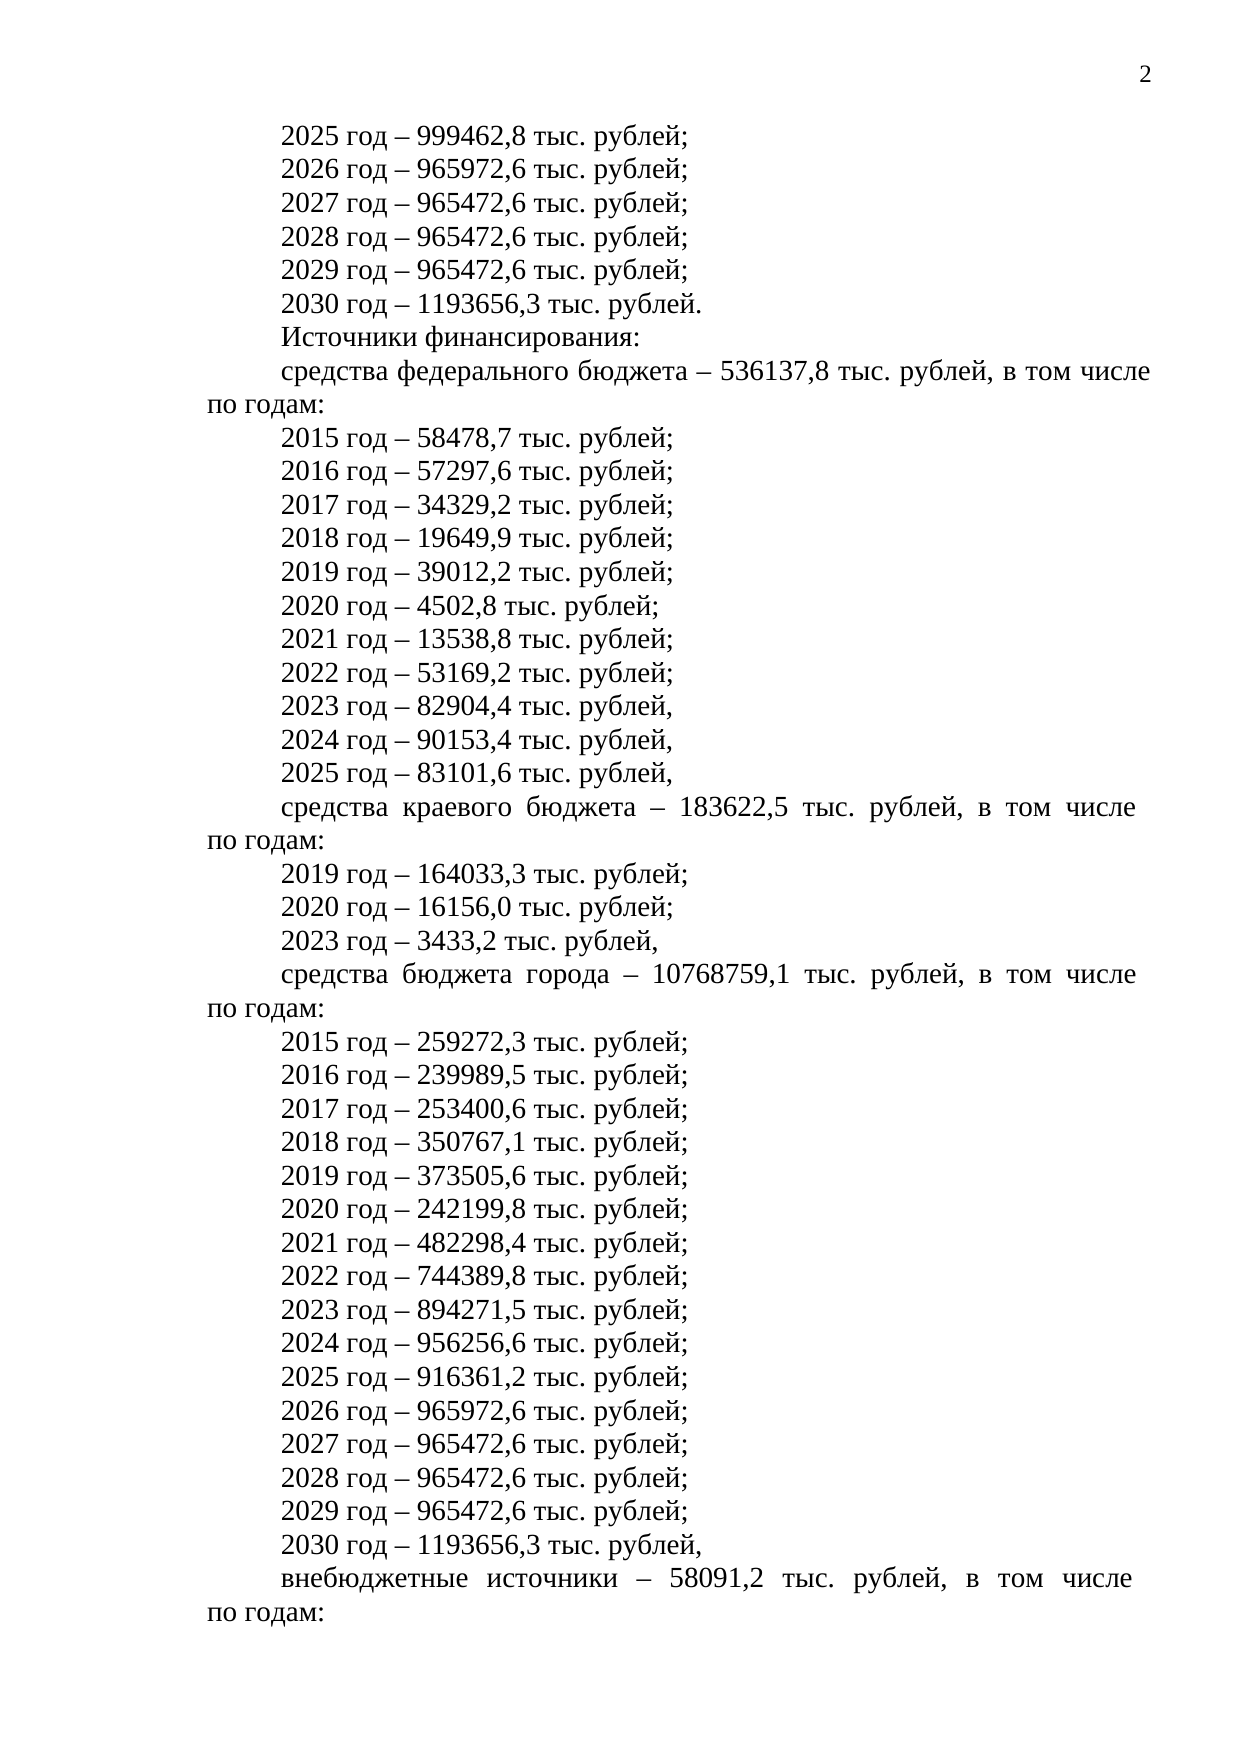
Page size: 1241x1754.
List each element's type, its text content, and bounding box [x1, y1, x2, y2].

text 2023 год – 894271,5 тыс. рублей; [207, 1292, 1152, 1326]
text Источники финансирования: [207, 319, 1152, 353]
text 2019 год – 373505,6 тыс. рублей; [207, 1158, 1152, 1191]
text средства федерального бюджета – 536137,8 тыс. рублей, в том числе по годам: [207, 353, 1152, 420]
text 2016 год – 239989,5 тыс. рублей; [207, 1057, 1152, 1091]
text 2027 год – 965472,6 тыс. рублей; [207, 1426, 1152, 1460]
text 2029 год – 965472,6 тыс. рублей; [207, 1493, 1152, 1527]
text 2025 год – 83101,6 тыс. рублей, [207, 755, 1152, 789]
text 2027 год – 965472,6 тыс. рублей; [207, 185, 1152, 219]
text 2017 год – 253400,6 тыс. рублей; [207, 1091, 1152, 1124]
text 2015 год – 58478,7 тыс. рублей; [207, 420, 1152, 453]
text 2023 год – 82904,4 тыс. рублей, [207, 688, 1152, 722]
text 2028 год – 965472,6 тыс. рублей; [207, 1460, 1152, 1493]
text 2030 год – 1193656,3 тыс. рублей, [207, 1527, 1152, 1560]
text средства бюджета города – 10768759,1 тыс. рублей, в том числе по годам: [207, 957, 1152, 1024]
text 2021 год – 482298,4 тыс. рублей; [207, 1225, 1152, 1258]
text 2020 год – 16156,0 тыс. рублей; [207, 889, 1152, 923]
text 2020 год – 242199,8 тыс. рублей; [207, 1191, 1152, 1225]
text 2023 год – 3433,2 тыс. рублей, [207, 923, 1152, 957]
text 2029 год – 965472,6 тыс. рублей; [207, 252, 1152, 286]
text 2020 год – 4502,8 тыс. рублей; [207, 588, 1152, 621]
text 2026 год – 965972,6 тыс. рублей; [207, 1393, 1152, 1426]
text 2018 год – 19649,9 тыс. рублей; [207, 521, 1152, 554]
text средства краевого бюджета – 183622,5 тыс. рублей, в том числе по годам: [207, 789, 1152, 856]
text 2025 год – 999462,8 тыс. рублей; [207, 118, 1152, 152]
text 2021 год – 13538,8 тыс. рублей; [207, 621, 1152, 655]
text 2026 год – 965972,6 тыс. рублей; [207, 152, 1152, 185]
text 2016 год – 57297,6 тыс. рублей; [207, 453, 1152, 487]
text 2015 год – 259272,3 тыс. рублей; [207, 1024, 1152, 1057]
text 2022 год – 53169,2 тыс. рублей; [207, 655, 1152, 688]
text 2017 год – 34329,2 тыс. рублей; [207, 487, 1152, 521]
text 2030 год – 1193656,3 тыс. рублей. [207, 286, 1152, 319]
text 2019 год – 39012,2 тыс. рублей; [207, 554, 1152, 588]
text 2028 год – 965472,6 тыс. рублей; [207, 219, 1152, 252]
text 2018 год – 350767,1 тыс. рублей; [207, 1124, 1152, 1158]
text 2019 год – 164033,3 тыс. рублей; [207, 856, 1152, 889]
text 2022 год – 744389,8 тыс. рублей; [207, 1258, 1152, 1292]
text 2024 год – 90153,4 тыс. рублей, [207, 722, 1152, 755]
text 2025 год – 916361,2 тыс. рублей; [207, 1359, 1152, 1393]
text внебюджетные источники – 58091,2 тыс. рублей, в том числе по годам: [207, 1560, 1152, 1627]
text 2024 год – 956256,6 тыс. рублей; [207, 1326, 1152, 1359]
